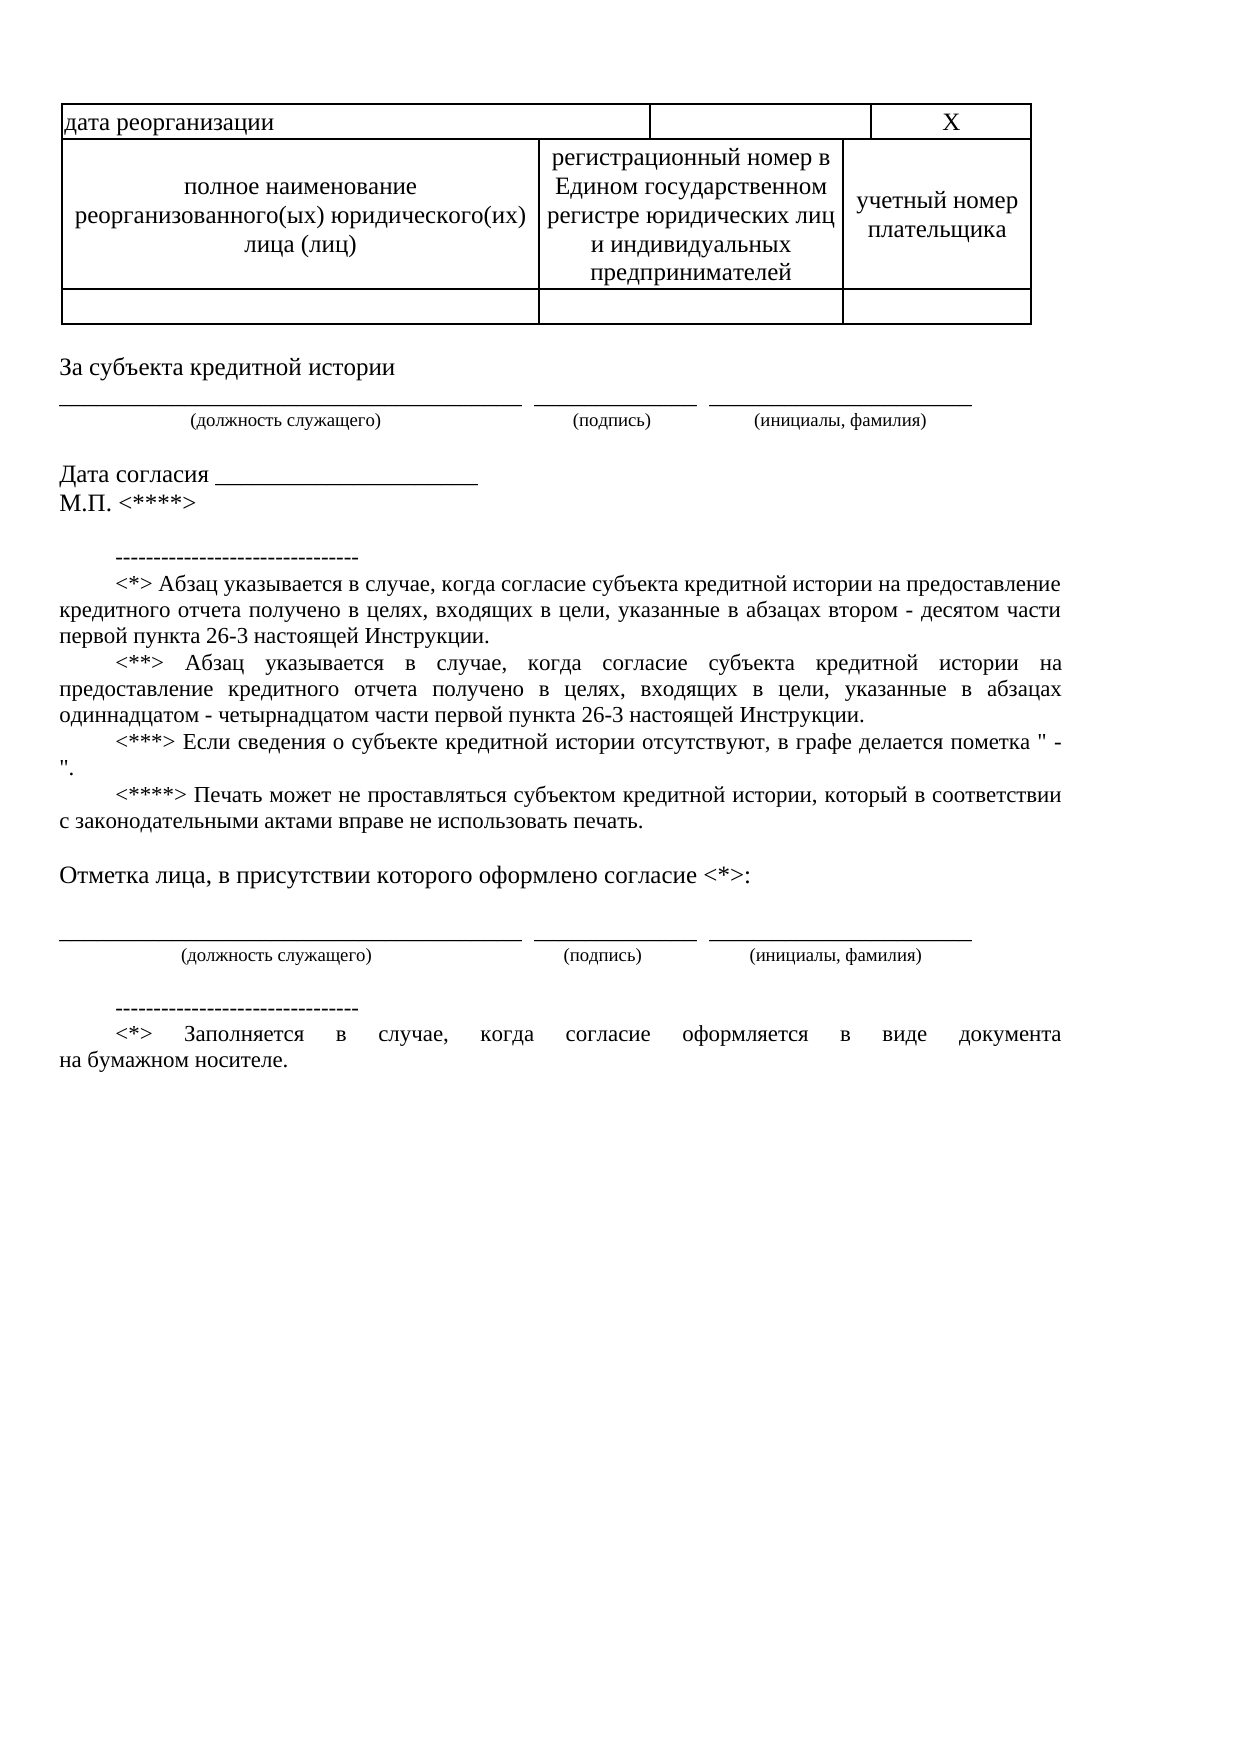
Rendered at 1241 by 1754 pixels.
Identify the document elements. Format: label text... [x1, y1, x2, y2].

table_cell дата реорганизации [63, 105, 649, 138]
text _____________________________________ _____________ _____________________ [59, 381, 1063, 409]
text -------------------------------- [59, 543, 1063, 570]
text (должность служащего) (подпись) (инициалы, фамилия) [59, 943, 1063, 965]
table_cell [63, 290, 538, 323]
text За субъекта кредитной истории [59, 352, 1063, 381]
table_cell полное наименование реорганизованного(ых) юридического(их) лица (лиц) [63, 140, 538, 288]
text <*> Абзац указывается в случае, когда согласие субъекта кредитной истории на предоставление кредитного отчета получено в целях, входящих в цели, указанные в абзацах втором - десятом части первой пункта 26-3 настоящей Инструкции. [59, 570, 1063, 649]
text <**> Абзац указывается в случае, когда согласие субъекта кредитной истории на предоставление кредитного отчета получено в целях, входящих в цели, указанные в абзацах одиннадцатом - четырнадцатом части первой пункта 26-3 настоящей Инструкции. [59, 649, 1063, 728]
text М.П. <****> [59, 488, 1063, 517]
table_cell Х [872, 105, 1030, 138]
text Отметка лица, в присутствии которого оформлено согласие <*>: [59, 860, 1063, 888]
table_cell учетный номер плательщика [844, 140, 1030, 288]
text _____________________________________ _____________ _____________________ [59, 915, 1063, 943]
text <*> Заполняется в случае, когда согласие оформляется в виде документа на бумажном носителе. [59, 1020, 1063, 1073]
text (должность служащего) (подпись) (инициалы, фамилия) [59, 409, 1063, 431]
table_cell регистрационный номер в Едином государственном регистре юридических лиц и индивидуальных предпринимателей [540, 140, 842, 288]
text <***> Если сведения о субъекте кредитной истории отсутствуют, в графе делается пометка " - ". [59, 728, 1063, 781]
table_cell [540, 290, 842, 323]
text Дата согласия _____________________ [59, 459, 1063, 488]
table_cell [651, 105, 870, 138]
text <****> Печать может не проставляться субъектом кредитной истории, который в соответствии с законодательными актами вправе не использовать печать. [59, 781, 1063, 833]
text -------------------------------- [59, 994, 1063, 1020]
table_cell [844, 290, 1030, 323]
